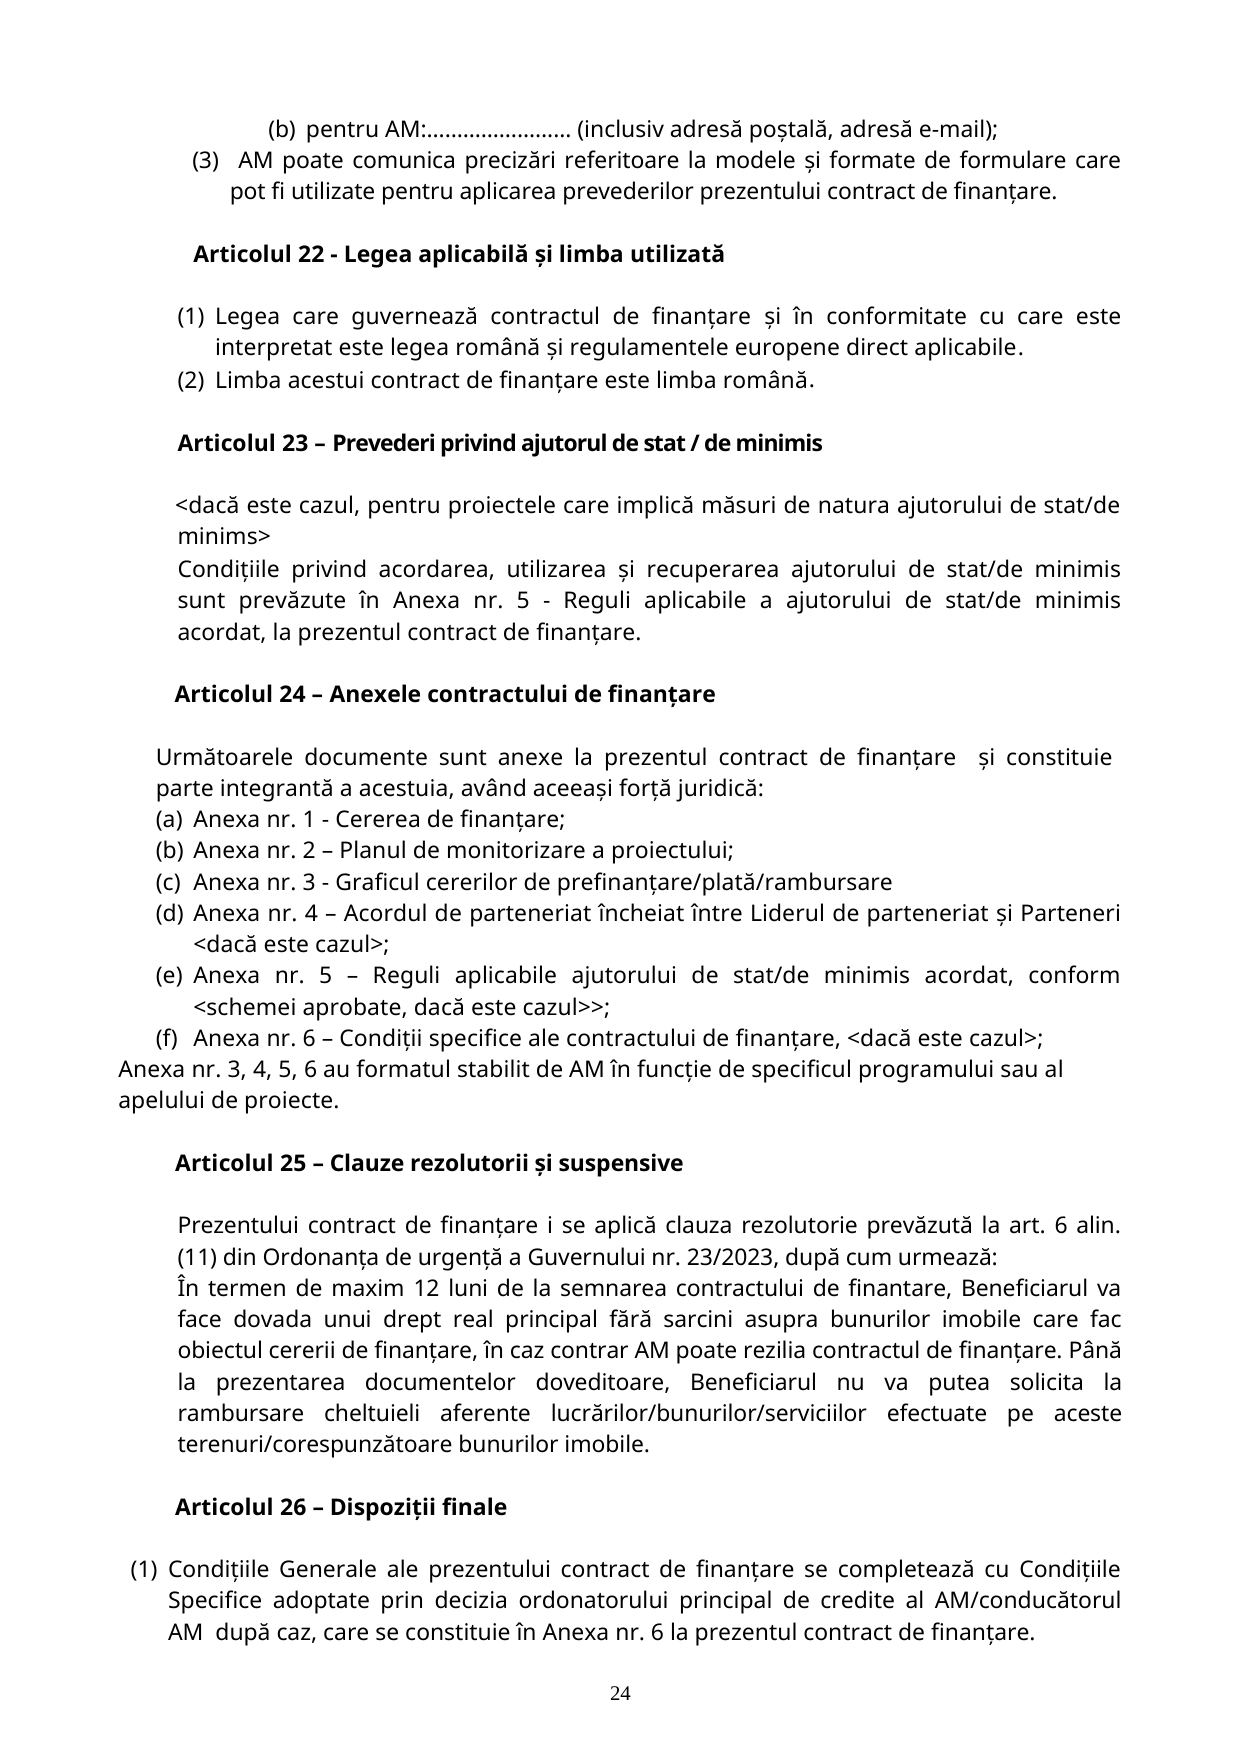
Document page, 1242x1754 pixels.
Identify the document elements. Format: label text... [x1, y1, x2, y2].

text Condițiile privind acordarea, utilizarea și recuperarea ajutorului de stat/de minimis sunt prevăzute în Anexa nr. 5 - Reguli aplicabile a ajutorului de stat/de minimis acordat, la prezentul contract de finanțare. [177, 553, 1122, 647]
text Anexa nr. 3, 4, 5, 6 au formatul stabilit de AM în funcție de specificul programului sau al apelului de proiecte. [118, 1053, 1122, 1116]
list În termen de maxim 12 luni de la semnarea contractului de finantare, Beneficiarul va face dovada unui drept real principal fără sarcini asupra bunurilor imobile care fac obiectul cererii de finanțare, în caz contrar AM poate rezilia contractul de finanțare. Până la prezentarea documentelor doveditoare, Beneficiarul nu va putea solicita la rambursare cheltuieli aferente lucrărilor/bunurilor/serviciilor efectuate pe aceste terenuri/corespunzătoare bunurilor imobile. [177, 1272, 1122, 1459]
text <dacă este cazul, pentru proiectele care implică măsuri de natura ajutorului de stat/de minims> [175, 489, 1122, 552]
text Articolul 25 – Clauze rezolutorii și suspensive [130, 1147, 1122, 1178]
list Anexa nr. 3 - Graficul cererilor de prefinanțare/plată/rambursare [156, 866, 1122, 897]
text Articolul 22 - Legea aplicabilă şi limba utilizată [193, 237, 1122, 269]
list Anexa nr. 1 - Cererea de finanțare; [156, 803, 1114, 834]
list Prezentului contract de finanțare i se aplică clauza rezolutorie prevăzută la art. 6 alin. (11) din Ordonanța de urgență a Guvernului nr. 23/2023, după cum urmează: [177, 1209, 1122, 1272]
list Anexa nr. 2 – Planul de monitorizare a proiectului; [156, 834, 1122, 866]
list AM poate comunica precizări referitoare la modele și formate de formulare care pot fi utilizate pentru aplicarea prevederilor prezentului contract de finanțare. [192, 144, 1122, 206]
list Anexa nr. 4 – Acordul de parteneriat încheiat între Liderul de parteneriat și Parteneri <dacă este cazul>; [156, 897, 1122, 959]
list Anexa nr. 5 – Reguli aplicabile ajutorului de stat/de minimis acordat, conform <schemei aprobate, dacă este cazul>>; [156, 959, 1122, 1022]
list pentru AM:…………………… (inclusiv adresă poștală, adresă e-mail); [268, 112, 1122, 144]
list Anexa nr. 6 – Condiții specifice ale contractului de finanțare, <dacă este cazul>; [156, 1022, 1122, 1053]
list Limba acestui contract de finanțare este limba română. [177, 362, 1122, 395]
text Următoarele documente sunt anexe la prezentul contract de finanțare și constituie parte integrantă a acestuia, având aceeași forță juridică: [156, 741, 1114, 803]
text Articolul 26 – Dispoziții finale [130, 1491, 1122, 1522]
list Legea care guvernează contractul de finanțare şi în conformitate cu care este interpretat este legea română și regulamentele europene direct aplicabile. [177, 300, 1122, 362]
list Condițiile Generale ale prezentului contract de finanțare se completează cu Condițiile Specifice adoptate prin decizia ordonatorului principal de credite al AM/conducătorul AM după caz, care se constituie în Anexa nr. 6 la prezentul contract de finanțare. [130, 1553, 1122, 1647]
text Articolul 23 – Prevederi privind ajutorul de stat / de minimis [130, 427, 1122, 458]
text Articolul 24 – Anexele contractului de finanțare [130, 678, 1122, 709]
